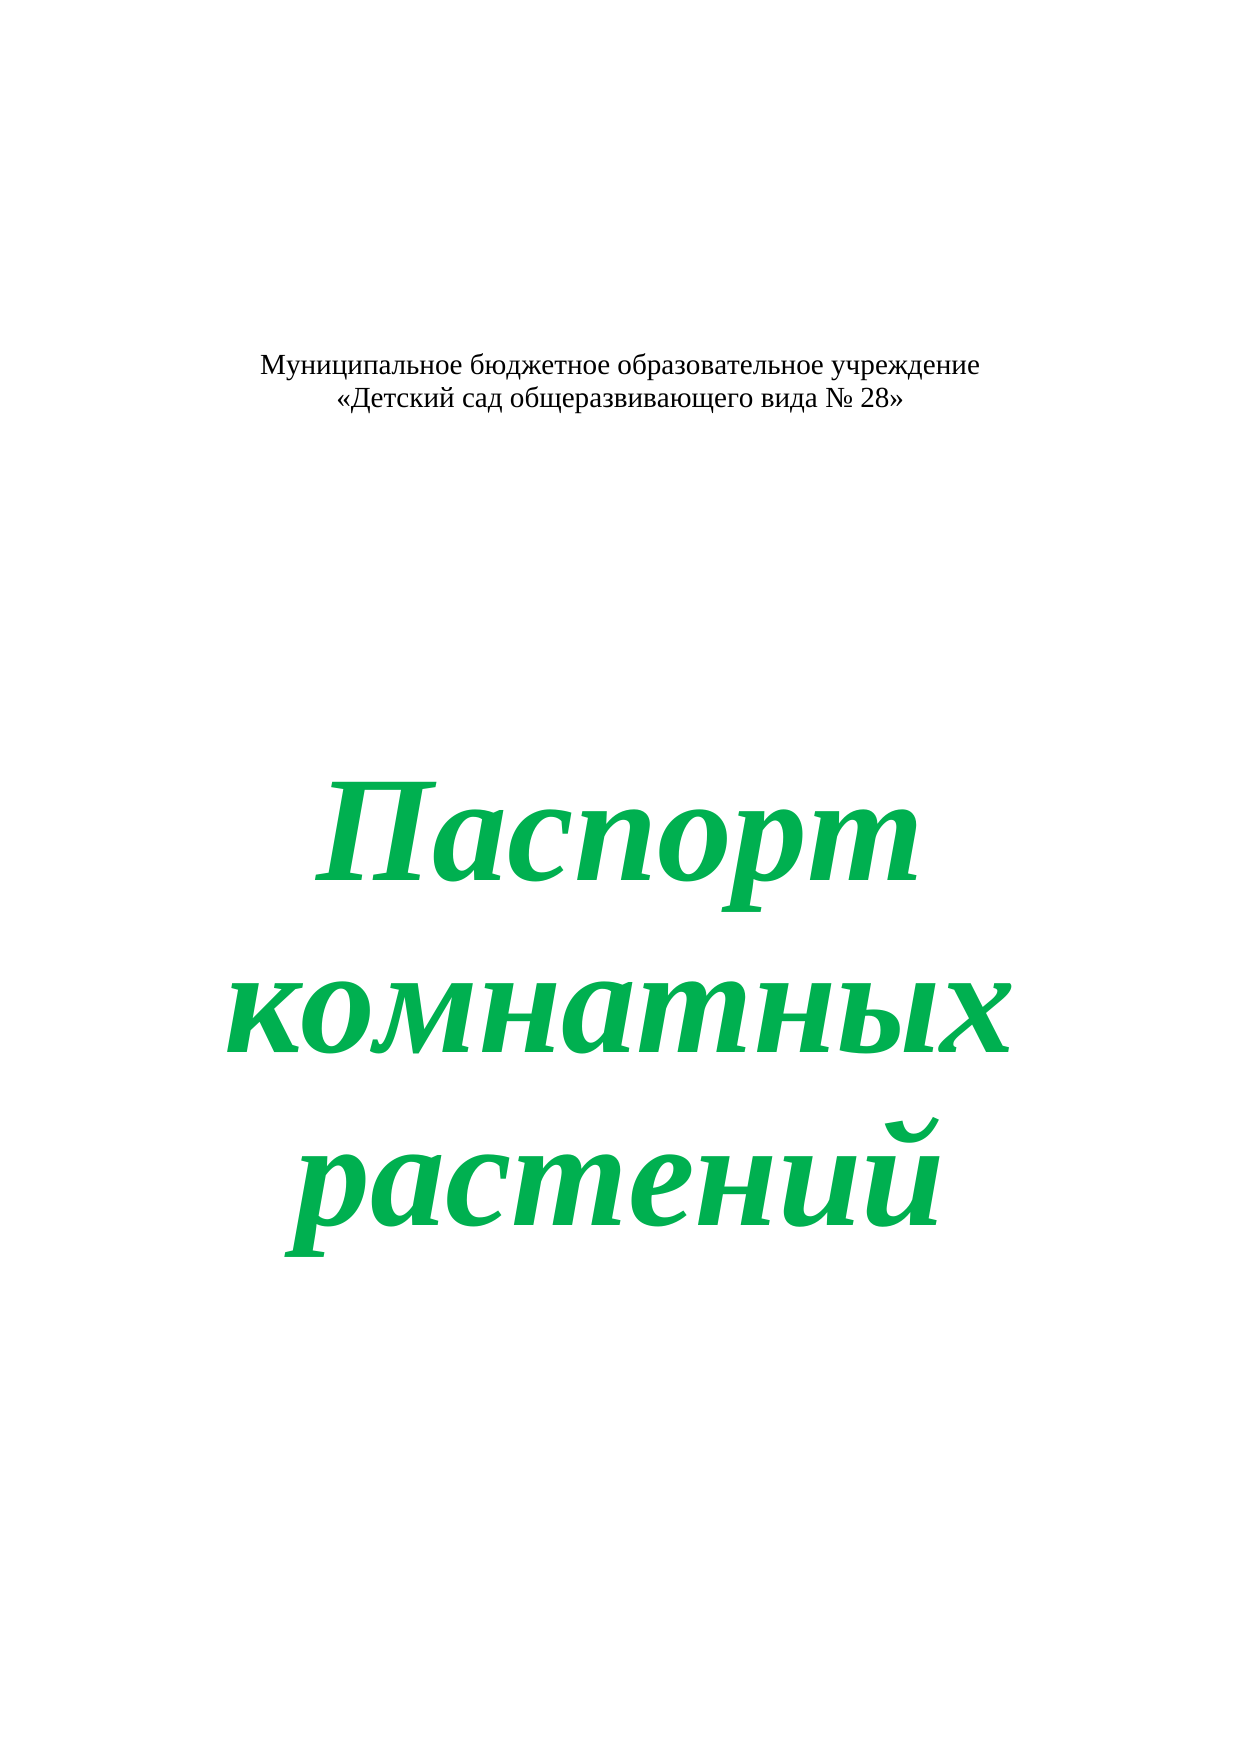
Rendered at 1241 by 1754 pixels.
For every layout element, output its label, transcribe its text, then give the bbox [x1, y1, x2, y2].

text Муниципальное бюджетное образовательное учреждение [75, 347, 1165, 380]
text Паспорт комнатных растений [75, 740, 1165, 1258]
text «Детский сад общеразвивающего вида № 28» [75, 380, 1165, 414]
